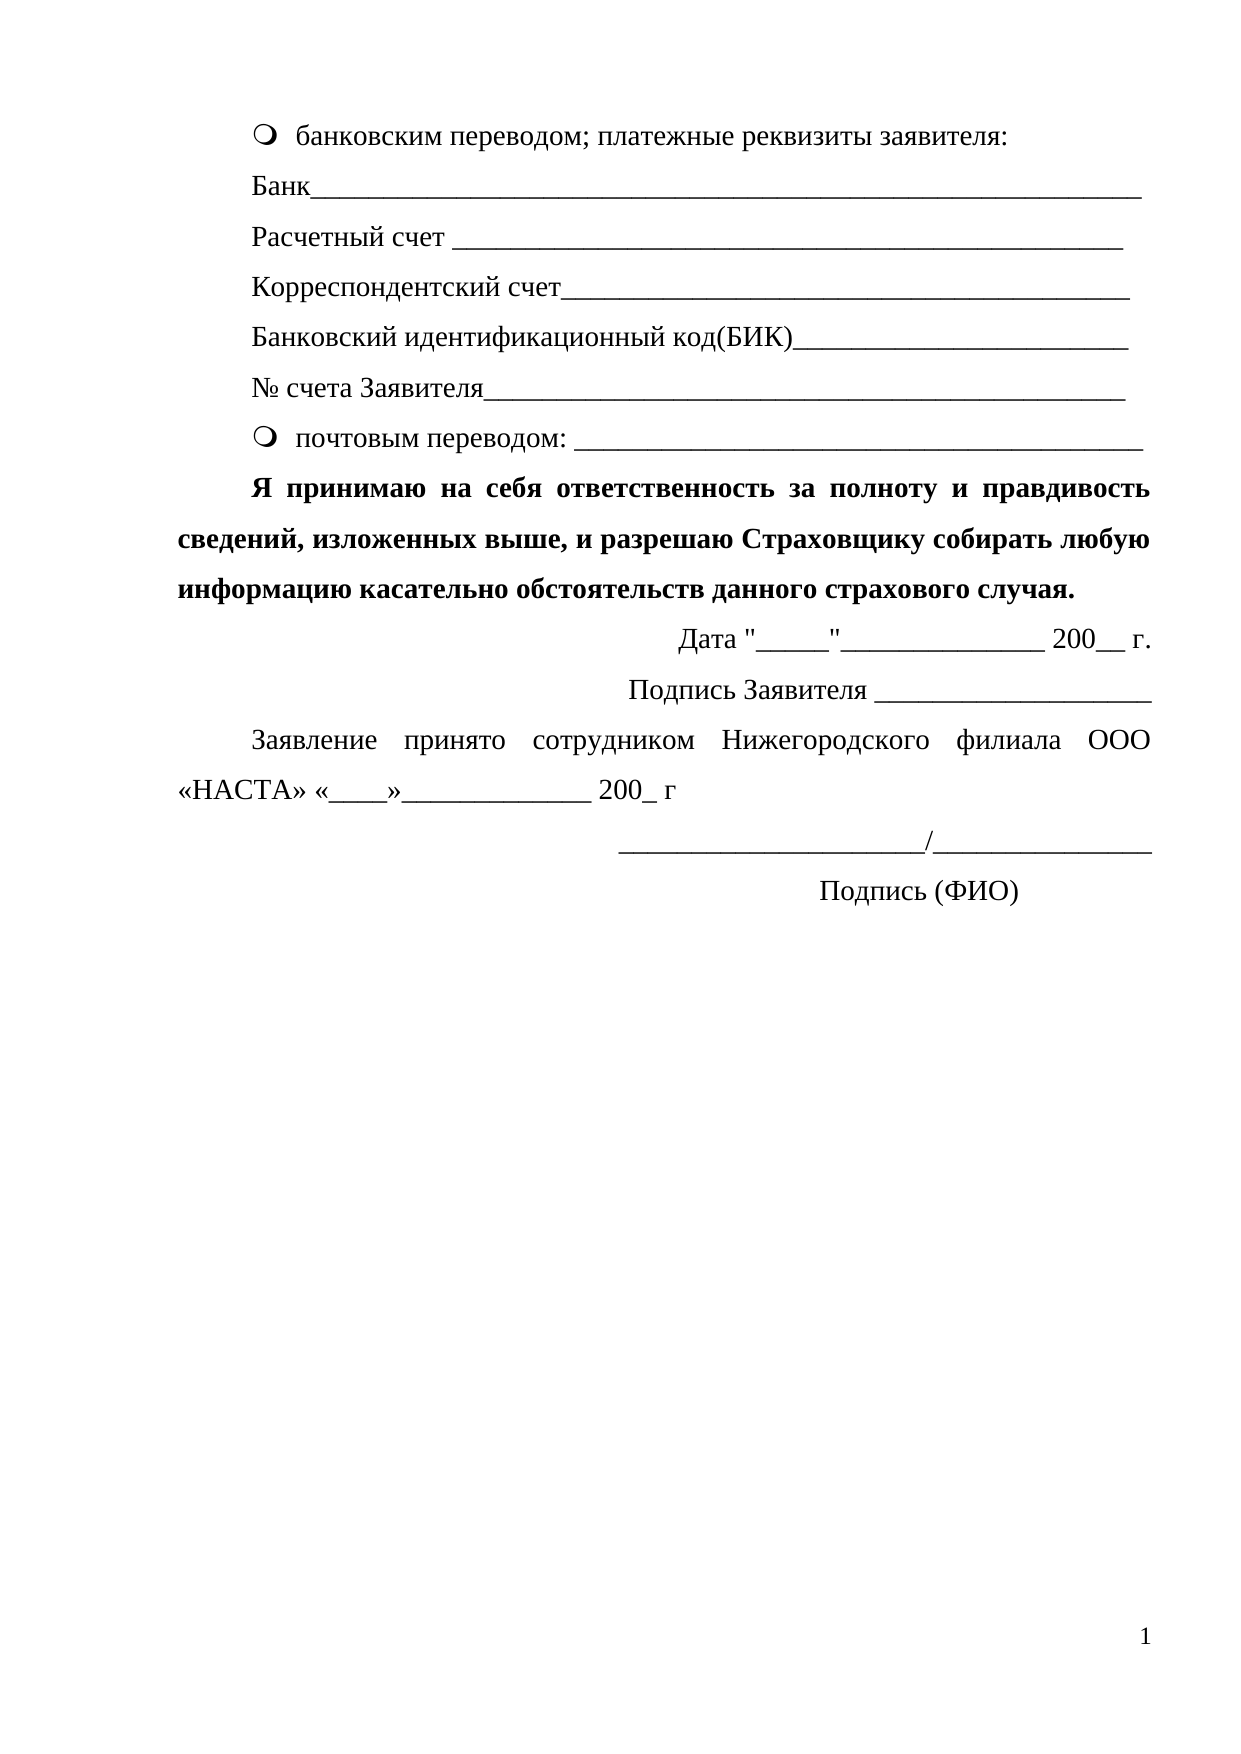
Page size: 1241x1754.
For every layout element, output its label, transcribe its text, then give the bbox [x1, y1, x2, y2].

text Дата "_____"______________ 200__ г. [177, 621, 1152, 655]
text почтовым переводом: _______________________________________ [177, 420, 1152, 454]
text Подпись (ФИО) [177, 873, 1019, 907]
text Я принимаю на себя ответственность за полноту и правдивость сведений, изложенных выше, и разрешаю Страховщику собирать любую информацию касательно обстоятельств данного страхового случая. [177, 471, 1152, 605]
text Расчетный счет ______________________________________________ [177, 219, 1152, 252]
text банковским переводом; платежные реквизиты заявителя: [177, 118, 1152, 152]
text Заявление принято сотрудником Нижегородского филиала ООО «НАСТА» «____»_____________ 200_ г [177, 722, 1152, 806]
text _____________________/_______________ [177, 823, 1152, 856]
text Корреспондентский счет_______________________________________ [177, 269, 1152, 303]
text № счета Заявителя____________________________________________ [177, 370, 1152, 403]
text Подпись Заявителя ___________________ [177, 672, 1152, 705]
text Банковский идентификационный код(БИК)_______________________ [177, 319, 1152, 353]
text Банк_________________________________________________________ [177, 168, 1152, 202]
